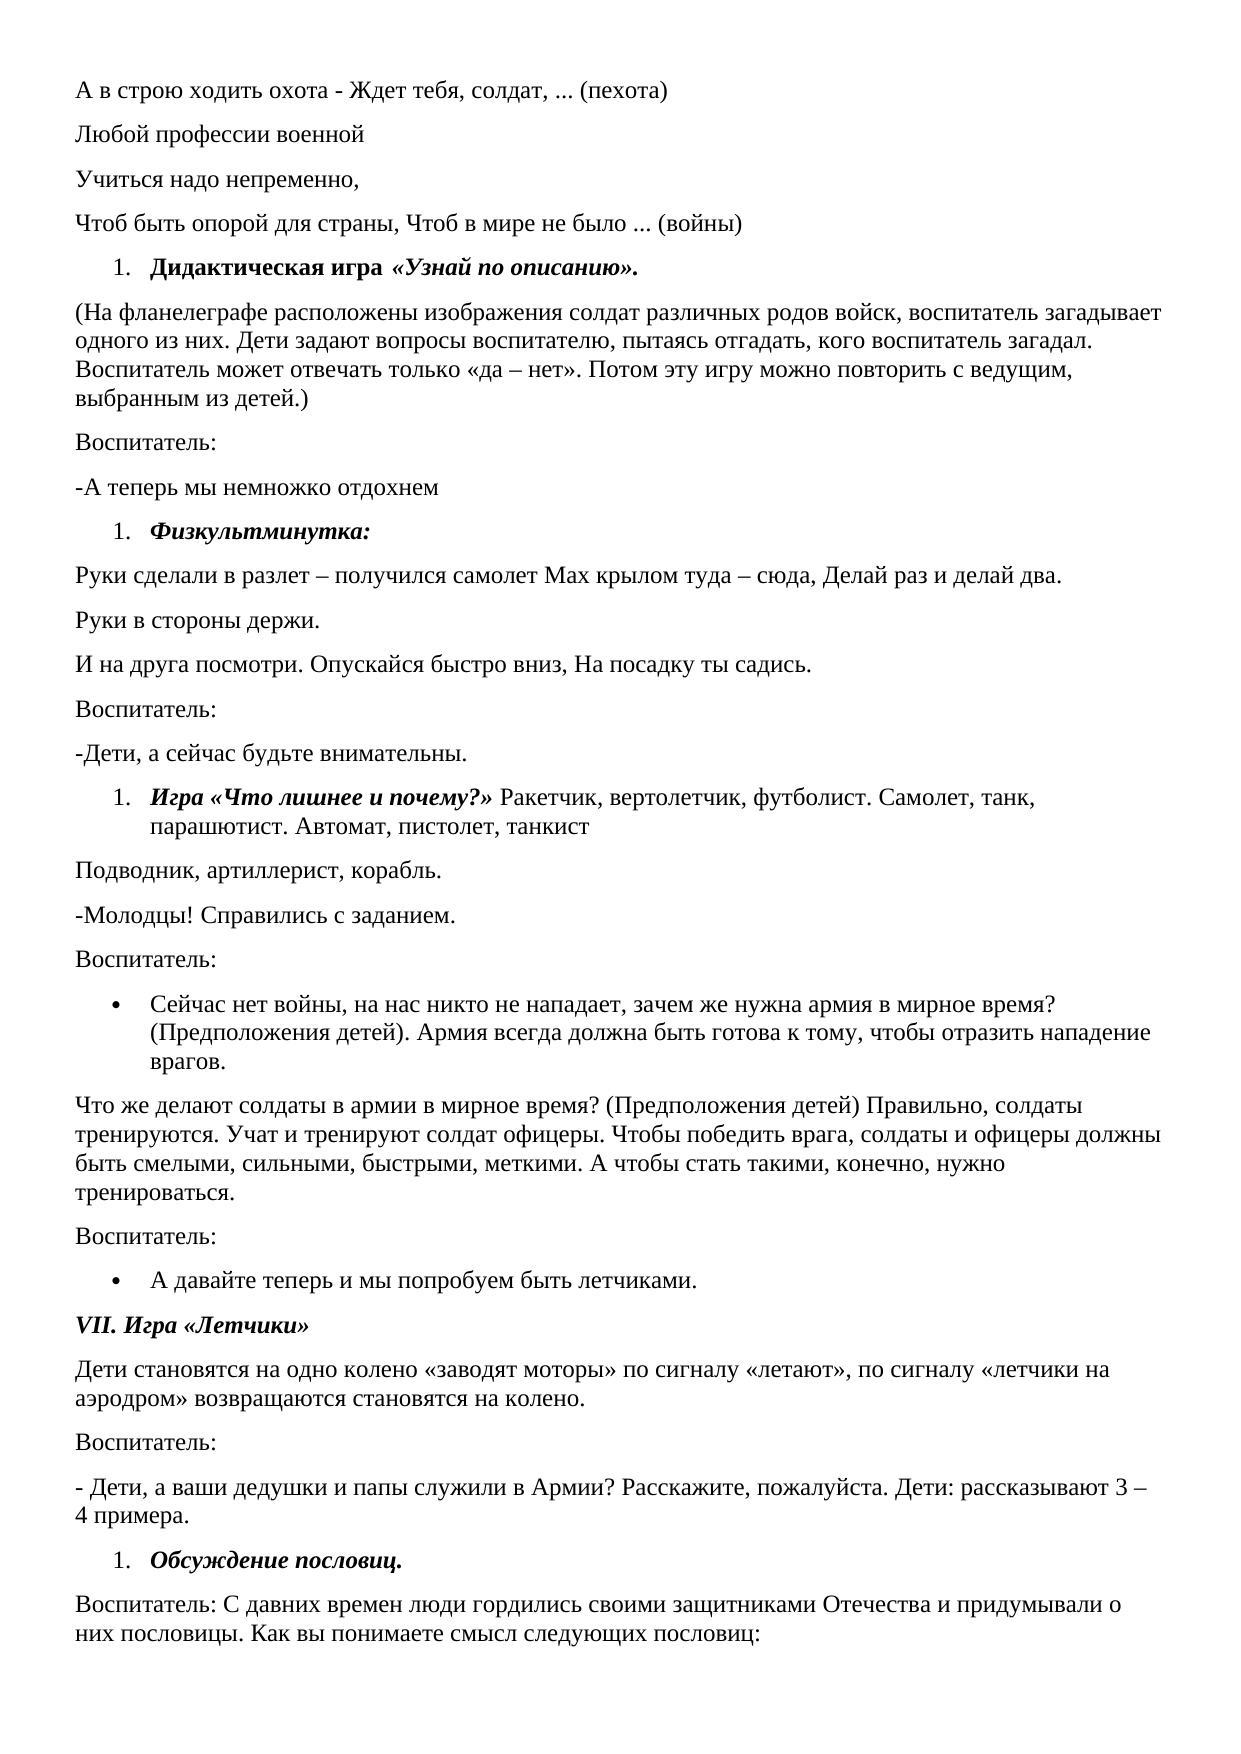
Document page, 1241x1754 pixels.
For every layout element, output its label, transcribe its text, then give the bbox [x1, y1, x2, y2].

text -Молодцы! Справились с заданием. [75, 900, 1165, 929]
text Воспитатель: [75, 1221, 1165, 1250]
text Воспитатель: [75, 944, 1165, 973]
text Чтоб быть опорой для страны, Чтоб в мире не было ... (войны) [75, 208, 1165, 237]
text Руки сделали в разлет – получился самолет Мах крылом туда – сюда, Делай раз и делай два. [75, 561, 1165, 589]
text Что же делают солдаты в армии в мирное время? (Предположения детей) Правильно, солдаты тренируются. Учат и тренируют солдат офицеры. Чтобы победить врага, солдаты и офицеры должны быть смелыми, сильными, быстрыми, меткими. А чтобы стать такими, конечно, нужно тренироваться. [75, 1091, 1165, 1206]
text -Дети, а сейчас будьте внимательны. [75, 738, 1165, 767]
text И на друга посмотри. Опускайся быстро вниз, На посадку ты садись. [75, 649, 1165, 678]
text Любой профессии военной [75, 119, 1165, 148]
text VII. Игра «Летчики» [75, 1310, 1165, 1339]
list А давайте теперь и мы попробуем быть летчиками. [112, 1266, 1165, 1294]
text (На фланелеграфе расположены изображения солдат различных родов войск, воспитатель загадывает одного из них. Дети задают вопросы воспитателю, пытаясь отгадать, кого воспитатель загадал. Воспитатель может отвечать только «да – нет». Потом эту игру можно повторить с ведущим, выбранным из детей.) [75, 297, 1165, 412]
text Воспитатель: [75, 694, 1165, 722]
text А в строю ходить охота - Ждет тебя, солдат, ... (пехота) [75, 75, 1165, 104]
text -А теперь мы немножко отдохнем [75, 472, 1165, 501]
list Обсуждение пословиц. [112, 1545, 1165, 1574]
text Воспитатель: [75, 1427, 1165, 1456]
text Подводник, артиллерист, корабль. [75, 856, 1165, 884]
list Дидактическая игра «Узнай по описанию». [112, 252, 1165, 281]
list Физкультминутка: [112, 516, 1165, 545]
text Учиться надо непременно, [75, 164, 1165, 192]
list Игра «Что лишнее и почему?» Ракетчик, вертолетчик, футболист. Самолет, танк, парашютист. Автомат, пистолет, танкист [112, 782, 1165, 840]
text Дети становятся на одно колено «заводят моторы» по сигналу «летают», по сигналу «летчики на аэродром» возвращаются становятся на колено. [75, 1354, 1165, 1412]
text Воспитатель: С давних времен люди гордились своими защитниками Отечества и придумывали о них пословицы. Как вы понимаете смысл следующих пословиц: [75, 1589, 1165, 1647]
list Сейчас нет войны, на нас никто не нападает, зачем же нужна армия в мирное время? (Предположения детей). Армия всегда должна быть готова к тому, чтобы отразить нападение врагов. [112, 989, 1165, 1075]
text - Дети, а ваши дедушки и папы служили в Армии? Расскажите, пожалуйста. Дети: рассказывают 3 – 4 примера. [75, 1472, 1165, 1529]
text Воспитатель: [75, 427, 1165, 456]
text Руки в стороны держи. [75, 605, 1165, 634]
